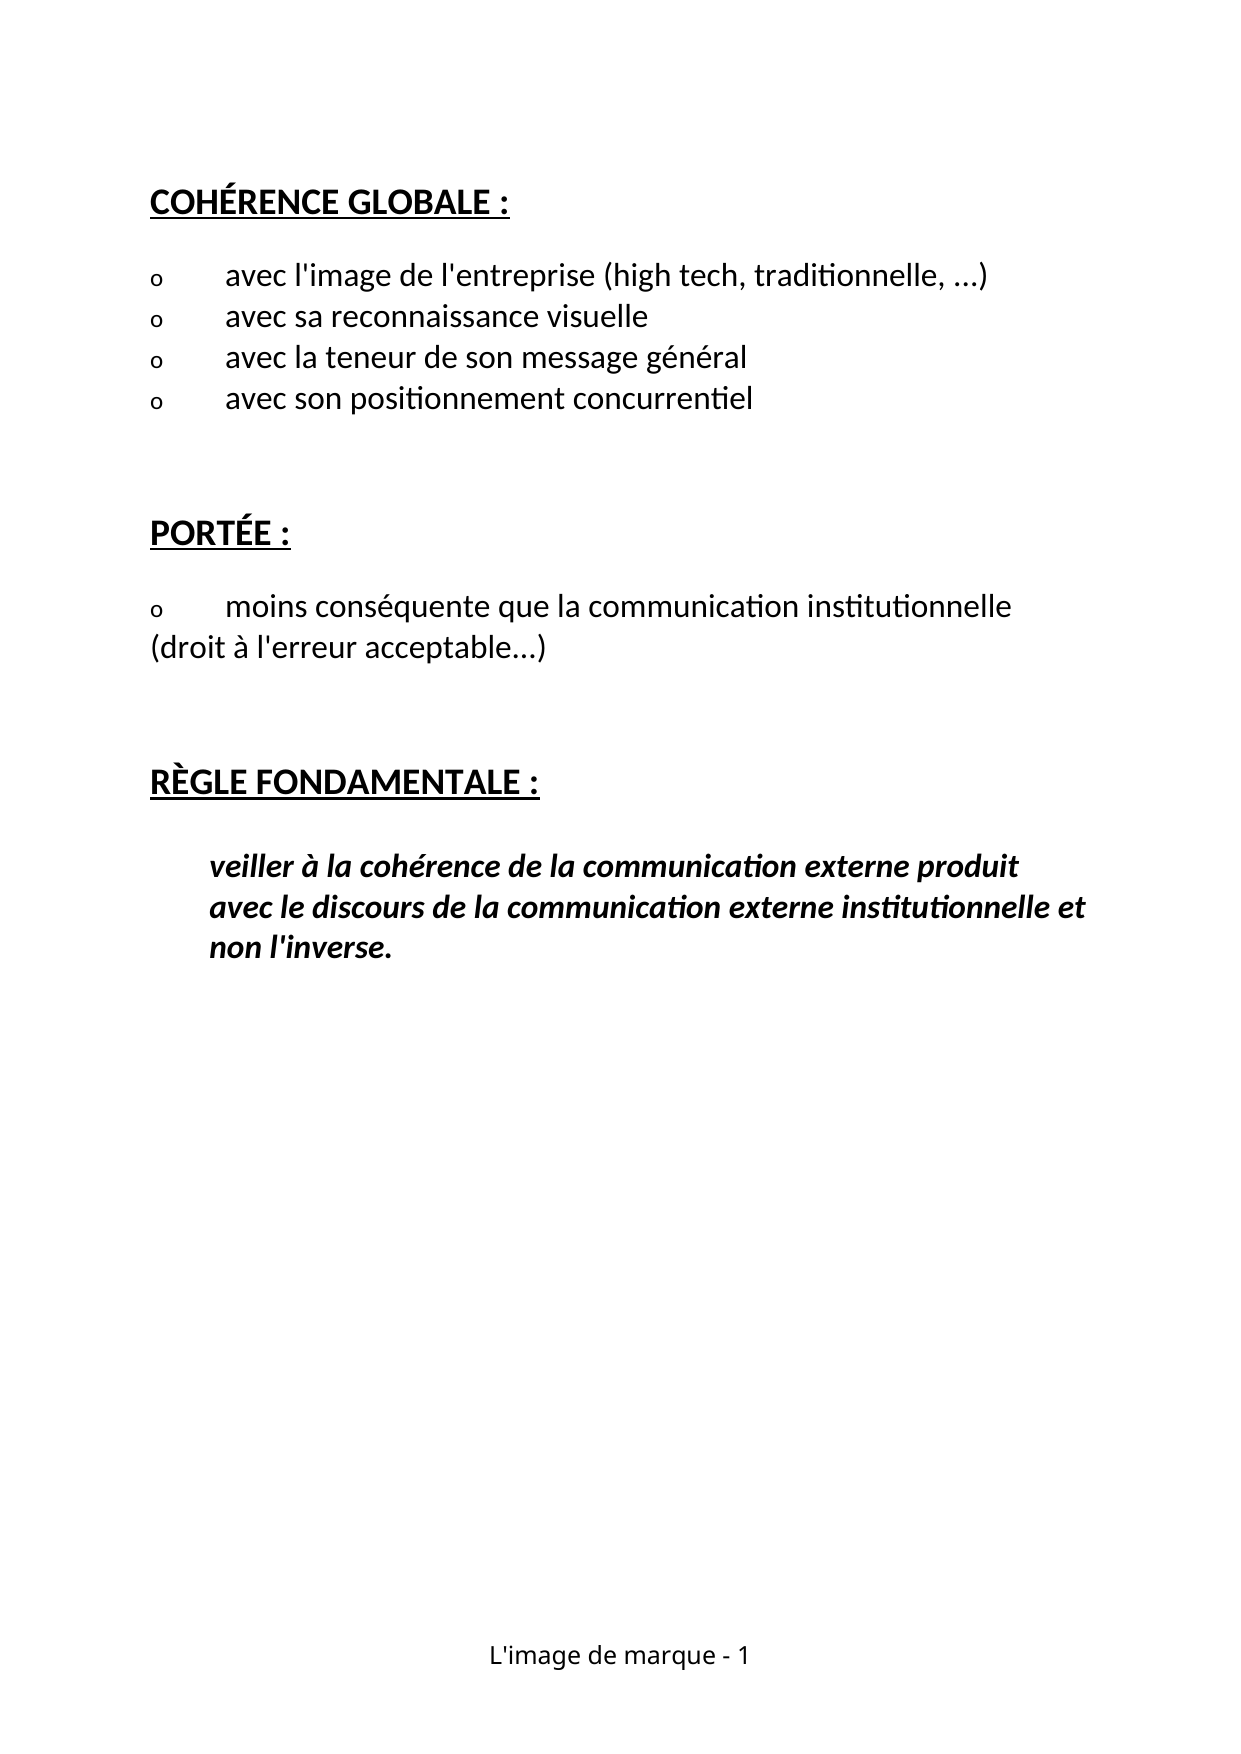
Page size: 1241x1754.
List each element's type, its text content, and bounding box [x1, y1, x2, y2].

text PORTÉE : [150, 509, 1090, 555]
text RÈGLE FONDAMENTALE : [150, 758, 1090, 804]
list moins conséquente que la communication institutionnelle (droit à l'erreur acceptable...) [150, 585, 1090, 667]
text COHÉRENCE GLOBALE : [150, 148, 1090, 224]
list avec sa reconnaissance visuelle [150, 295, 1090, 336]
list avec la teneur de son message général [150, 336, 1090, 377]
list avec l'image de l'entreprise (high tech, traditionnelle, ...) [150, 254, 1090, 295]
text veiller à la cohérence de la communication externe produit avec le discours de la communication externe institutionnelle et non l'inverse. [209, 845, 1090, 967]
list avec son positionnement concurrentiel [150, 377, 1090, 417]
